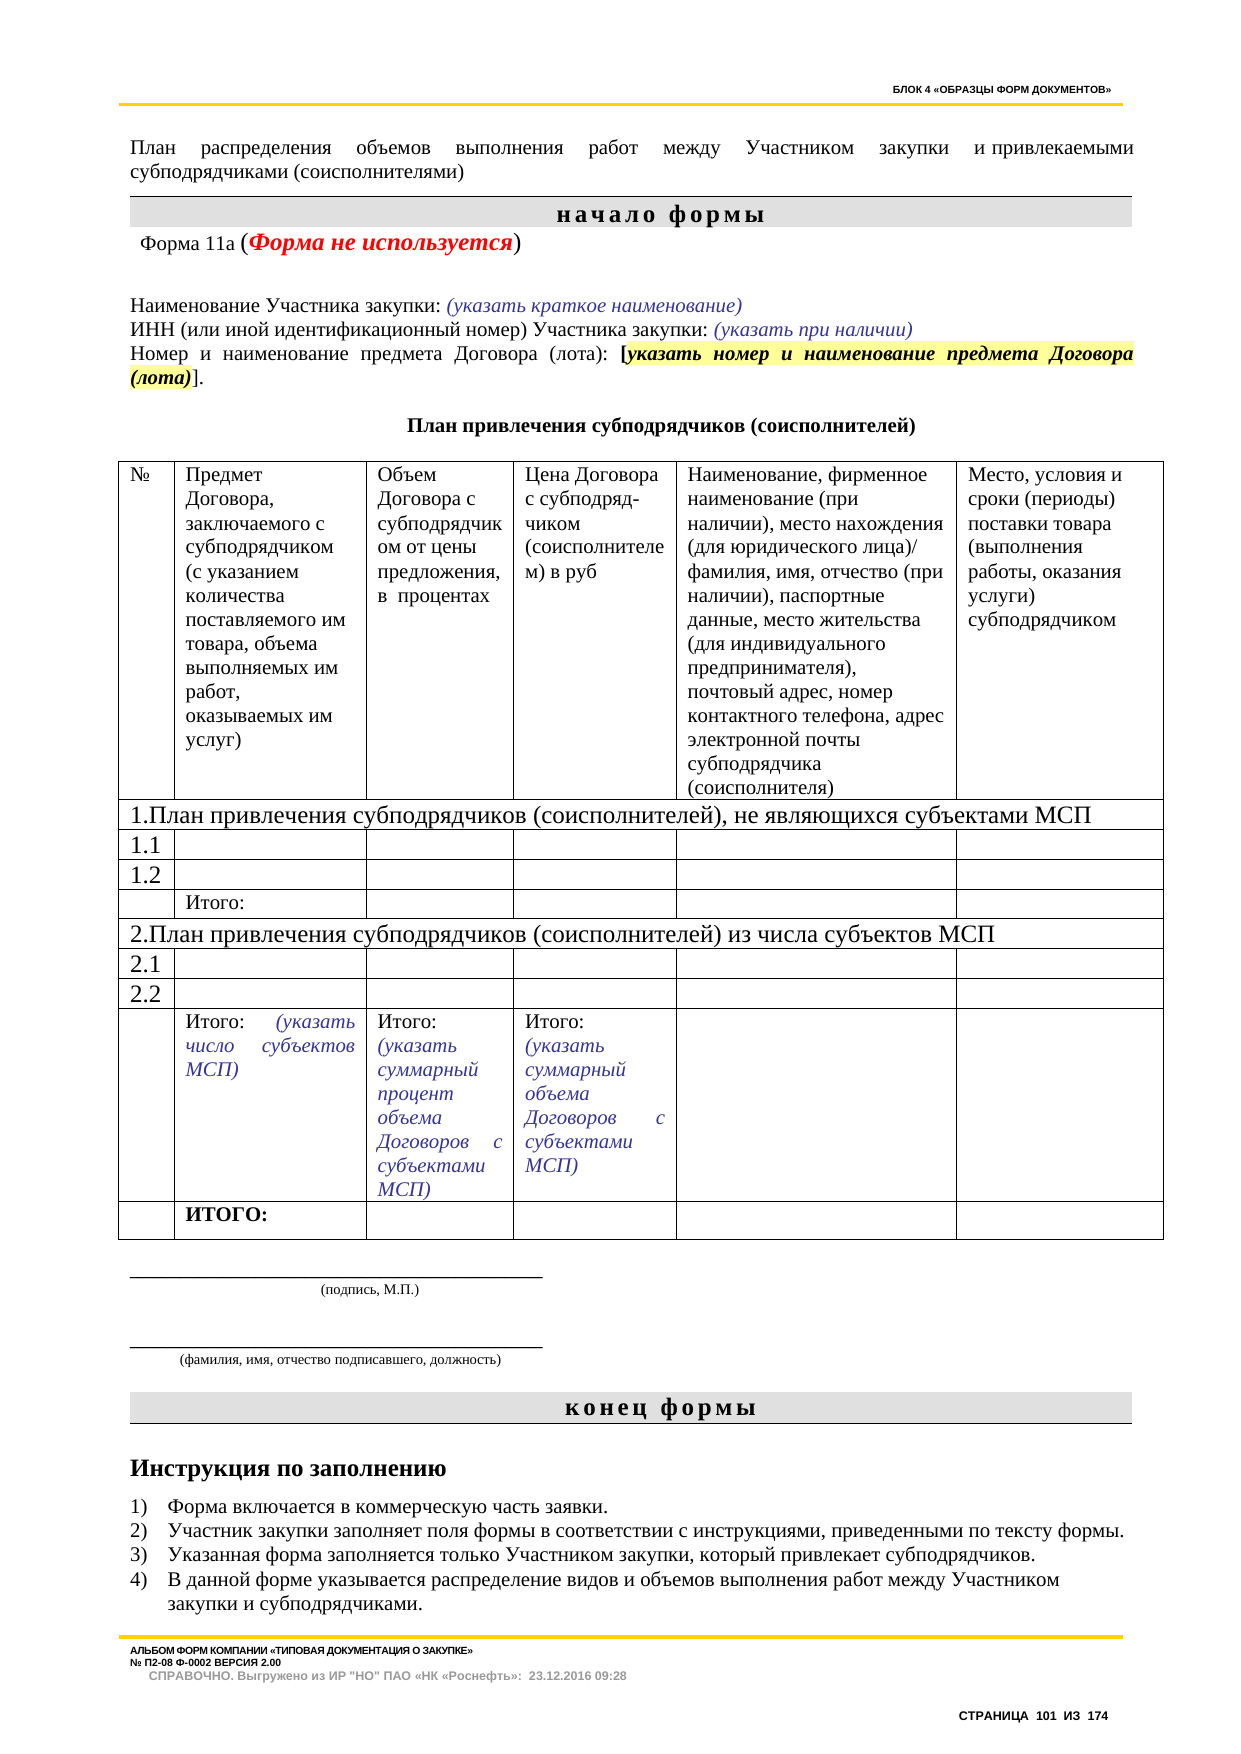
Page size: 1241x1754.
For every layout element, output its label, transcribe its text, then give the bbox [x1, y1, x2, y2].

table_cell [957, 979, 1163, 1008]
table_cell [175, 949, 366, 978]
text Номер и наименование предмета Договора (лота): [указать номер и наименование предмета Договора (лота)]. [130, 341, 1134, 389]
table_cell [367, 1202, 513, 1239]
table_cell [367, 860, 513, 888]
text Наименование Участника закупки: (указать краткое наименование) [130, 293, 1134, 317]
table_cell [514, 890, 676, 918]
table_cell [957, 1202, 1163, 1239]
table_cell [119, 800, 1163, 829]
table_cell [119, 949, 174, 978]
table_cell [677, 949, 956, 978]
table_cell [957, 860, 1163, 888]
text начало формы [130, 197, 1132, 227]
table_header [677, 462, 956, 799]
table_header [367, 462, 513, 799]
list Форма включается в коммерческую часть заявки. [130, 1494, 1134, 1518]
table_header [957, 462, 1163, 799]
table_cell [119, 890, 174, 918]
list Указанная форма заполняется только Участником закупки, который привлекает субподрядчиков. [130, 1542, 1134, 1566]
text План привлечения субподрядчиков (соисполнителей) [130, 413, 1134, 437]
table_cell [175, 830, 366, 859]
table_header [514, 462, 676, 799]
text Форма 11а (Форма не используется) [140, 227, 1128, 256]
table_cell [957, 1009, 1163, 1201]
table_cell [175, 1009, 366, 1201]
text (фамилия, имя, отчество подписавшего, должность) [130, 1351, 550, 1380]
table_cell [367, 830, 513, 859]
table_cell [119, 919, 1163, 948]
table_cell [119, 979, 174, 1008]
text (подпись, М.П.) [130, 1281, 550, 1310]
list В данной форме указывается распределение видов и объемов выполнения работ между Участником закупки и субподрядчиками. [130, 1566, 1134, 1614]
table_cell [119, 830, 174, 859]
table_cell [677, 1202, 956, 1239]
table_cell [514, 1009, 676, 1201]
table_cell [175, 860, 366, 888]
text Инструкция по заполнению [130, 1453, 1134, 1482]
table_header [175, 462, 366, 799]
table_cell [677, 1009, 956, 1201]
text _________________________________ [130, 1322, 550, 1351]
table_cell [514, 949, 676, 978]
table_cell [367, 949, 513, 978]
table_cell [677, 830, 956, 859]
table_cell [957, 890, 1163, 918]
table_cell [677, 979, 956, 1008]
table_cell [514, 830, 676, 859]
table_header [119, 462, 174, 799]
text План распределения объемов выполнения работ между Участником закупки и привлекаемыми субподрядчиками (соисполнителями) [130, 135, 1134, 183]
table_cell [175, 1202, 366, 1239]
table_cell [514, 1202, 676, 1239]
text ИНН (или иной идентификационный номер) Участника закупки: (указать при наличии) [130, 317, 1134, 341]
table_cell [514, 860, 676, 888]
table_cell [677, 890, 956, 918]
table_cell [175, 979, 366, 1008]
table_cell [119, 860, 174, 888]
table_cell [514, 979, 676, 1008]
text конец формы [130, 1392, 1132, 1423]
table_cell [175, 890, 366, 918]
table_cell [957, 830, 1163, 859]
text _________________________________ [130, 1252, 550, 1281]
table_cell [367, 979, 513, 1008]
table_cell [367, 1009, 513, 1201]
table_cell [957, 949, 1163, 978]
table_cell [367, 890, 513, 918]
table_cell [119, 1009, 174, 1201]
list Участник закупки заполняет поля формы в соответствии с инструкциями, приведенными по тексту формы. [130, 1518, 1134, 1542]
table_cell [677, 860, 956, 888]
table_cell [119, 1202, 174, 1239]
